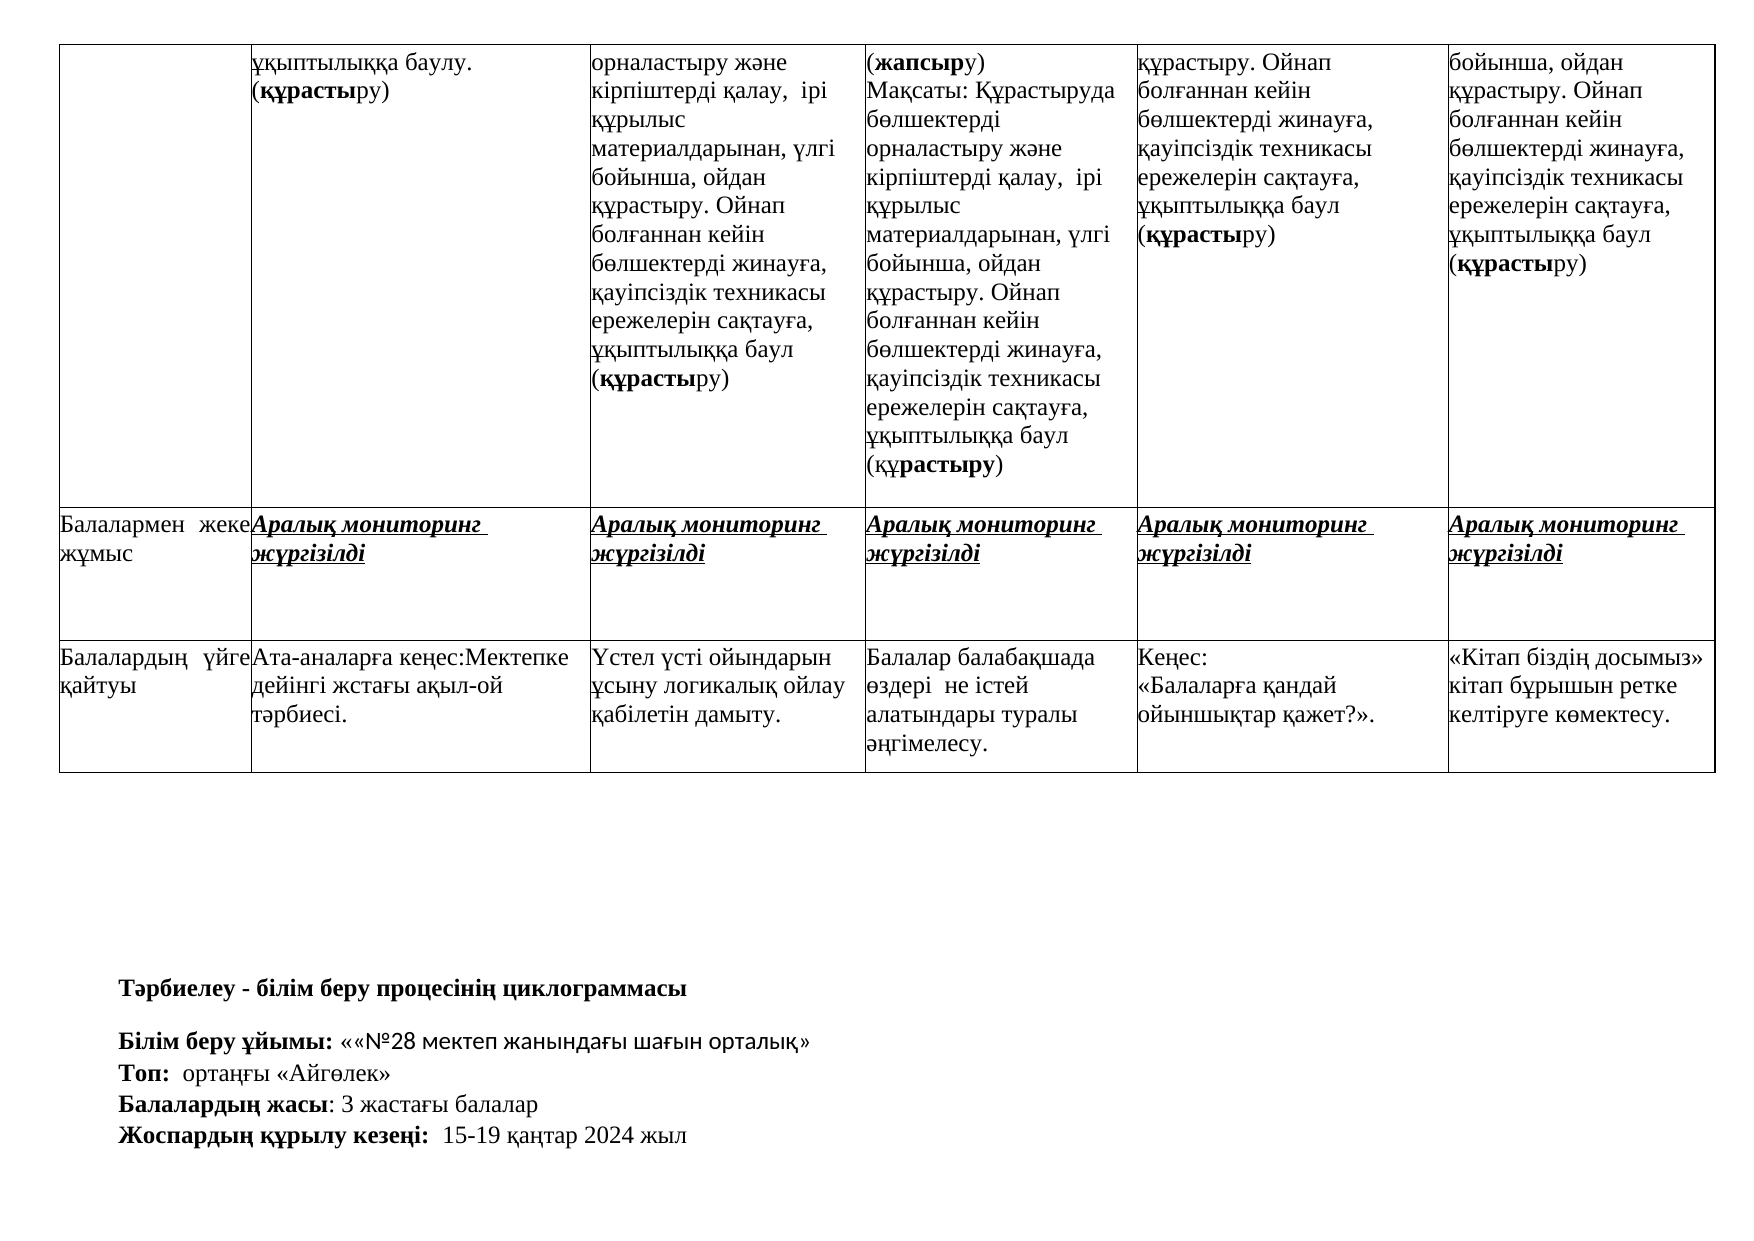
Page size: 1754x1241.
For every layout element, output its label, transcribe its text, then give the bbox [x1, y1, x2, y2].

table_cell Ата-аналарға кеңес:Мектепке дейінгі жстағы ақыл-ой тәрбиесі. [252, 641, 590, 772]
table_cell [252, 45, 590, 507]
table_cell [866, 45, 1137, 507]
table_cell Кеңес: «Балаларға қандай ойыншықтар қажет?». [1138, 641, 1448, 772]
table_cell «Кітап біздің досымыз» кітап бұрышын ретке келтіруге көмектесу. [1449, 641, 1714, 772]
text Балалардың жасы: 3 жастағы балалар [118, 1089, 1636, 1118]
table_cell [591, 45, 865, 507]
text Жоспардың құрылу кезеңі: 15-19 қаңтар 2024 жыл [118, 1120, 1636, 1149]
table_cell Үстел үсті ойындарын ұсыну логикалық ойлау қабілетін дамыту. [591, 641, 865, 772]
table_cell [60, 45, 251, 507]
table_cell Аралық мониторинг жүргізілді [1138, 508, 1448, 639]
text Білім беру ұйымы: ««№28 мектеп жанындағы шағын орталық» [118, 1025, 1636, 1056]
table_cell Аралық мониторинг жүргізілді [1449, 508, 1714, 639]
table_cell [1449, 45, 1714, 507]
table_cell Балалар балабақшада өздері не істей алатындары туралы әңгімелесу. [866, 641, 1137, 772]
text Топ: ортаңғы «Айгөлек» [118, 1058, 1636, 1087]
table_cell Балалармен жеке жұмыс [60, 508, 251, 639]
table_cell Балалардың үйге қайтуы [60, 641, 251, 772]
table_cell Аралық мониторинг жүргізілді [252, 508, 590, 639]
table_cell Аралық мониторинг жүргізілді [591, 508, 865, 639]
text Тәрбиелеу - білім беру процесінің циклограммасы [118, 973, 1636, 1002]
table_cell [1138, 45, 1448, 507]
table_cell Аралық мониторинг жүргізілді [866, 508, 1137, 639]
